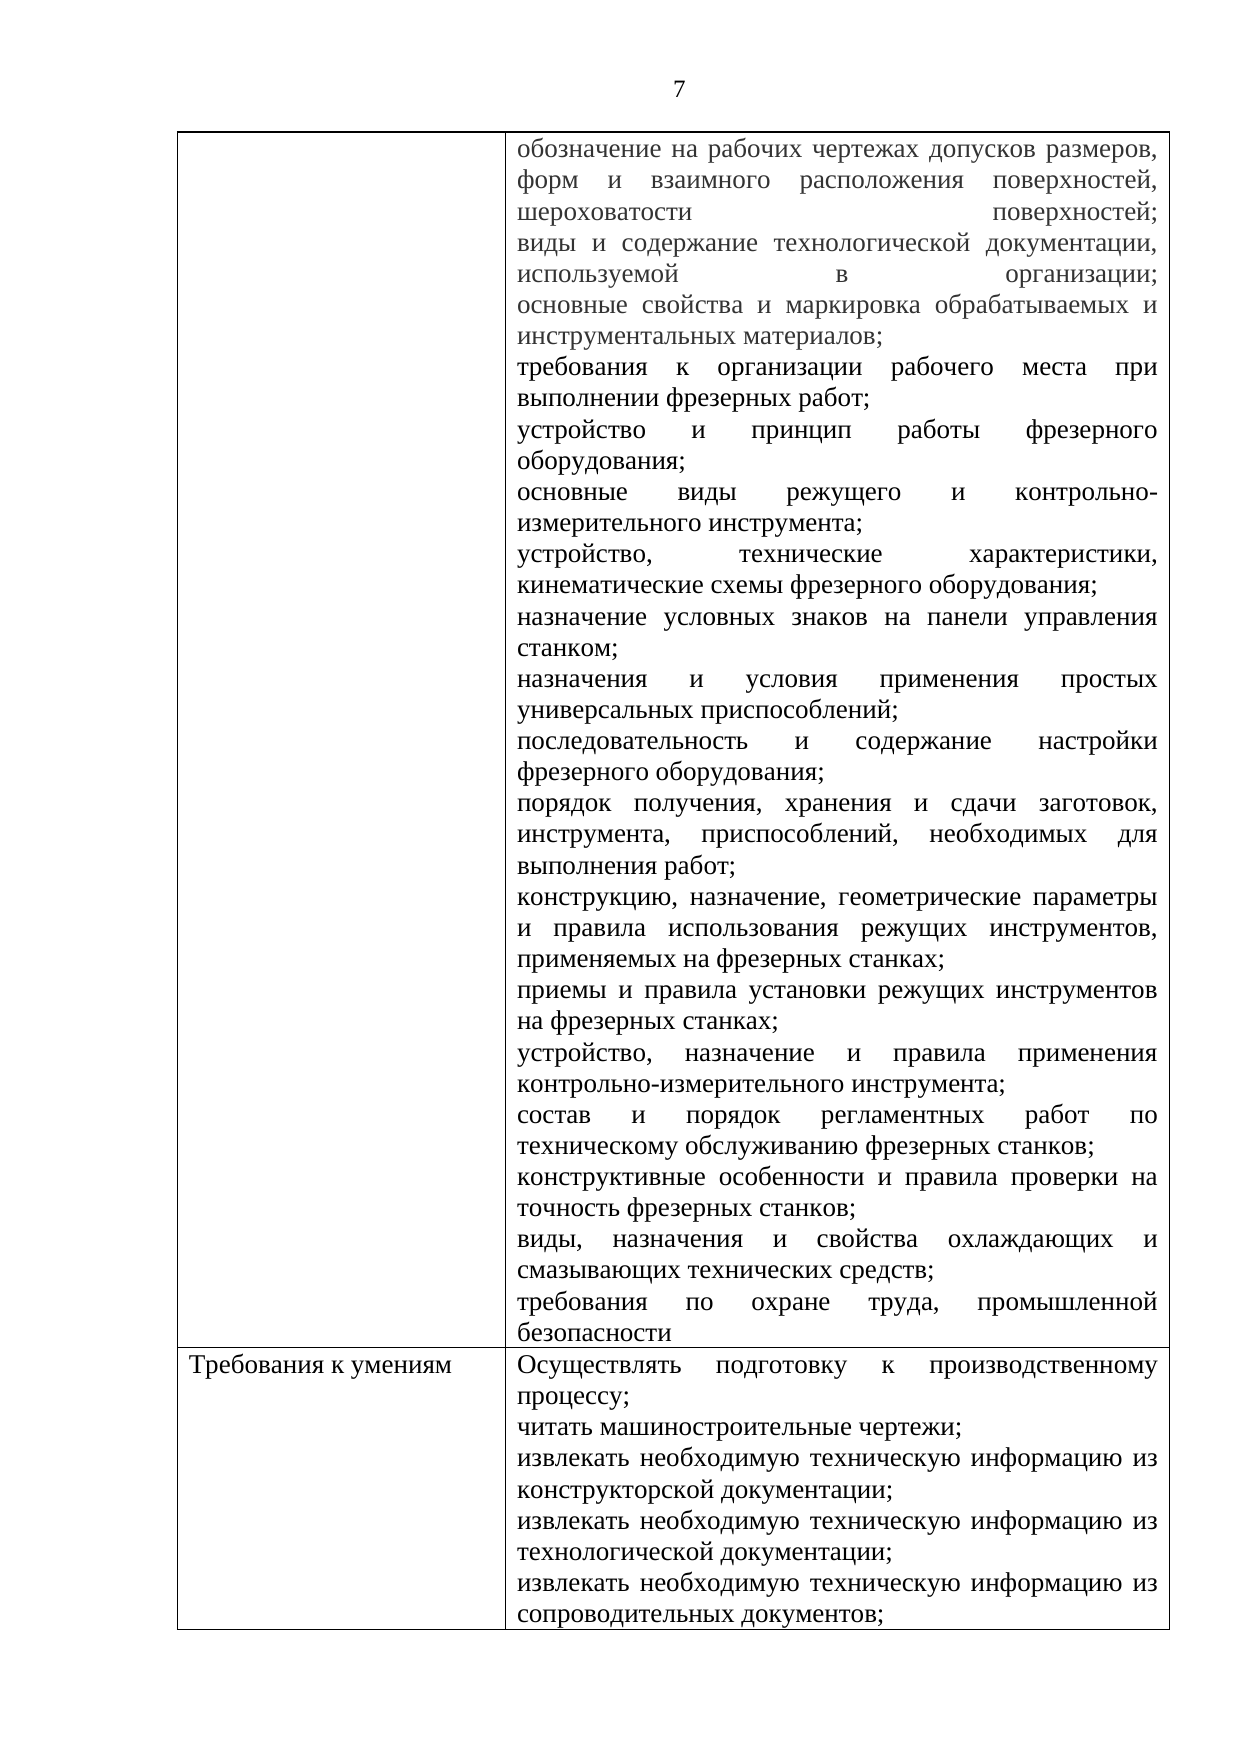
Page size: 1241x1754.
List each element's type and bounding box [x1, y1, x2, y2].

table_cell [506, 133, 1169, 1347]
table_cell [178, 133, 505, 1347]
table_cell [506, 1348, 1169, 1628]
table_cell [178, 1348, 505, 1628]
